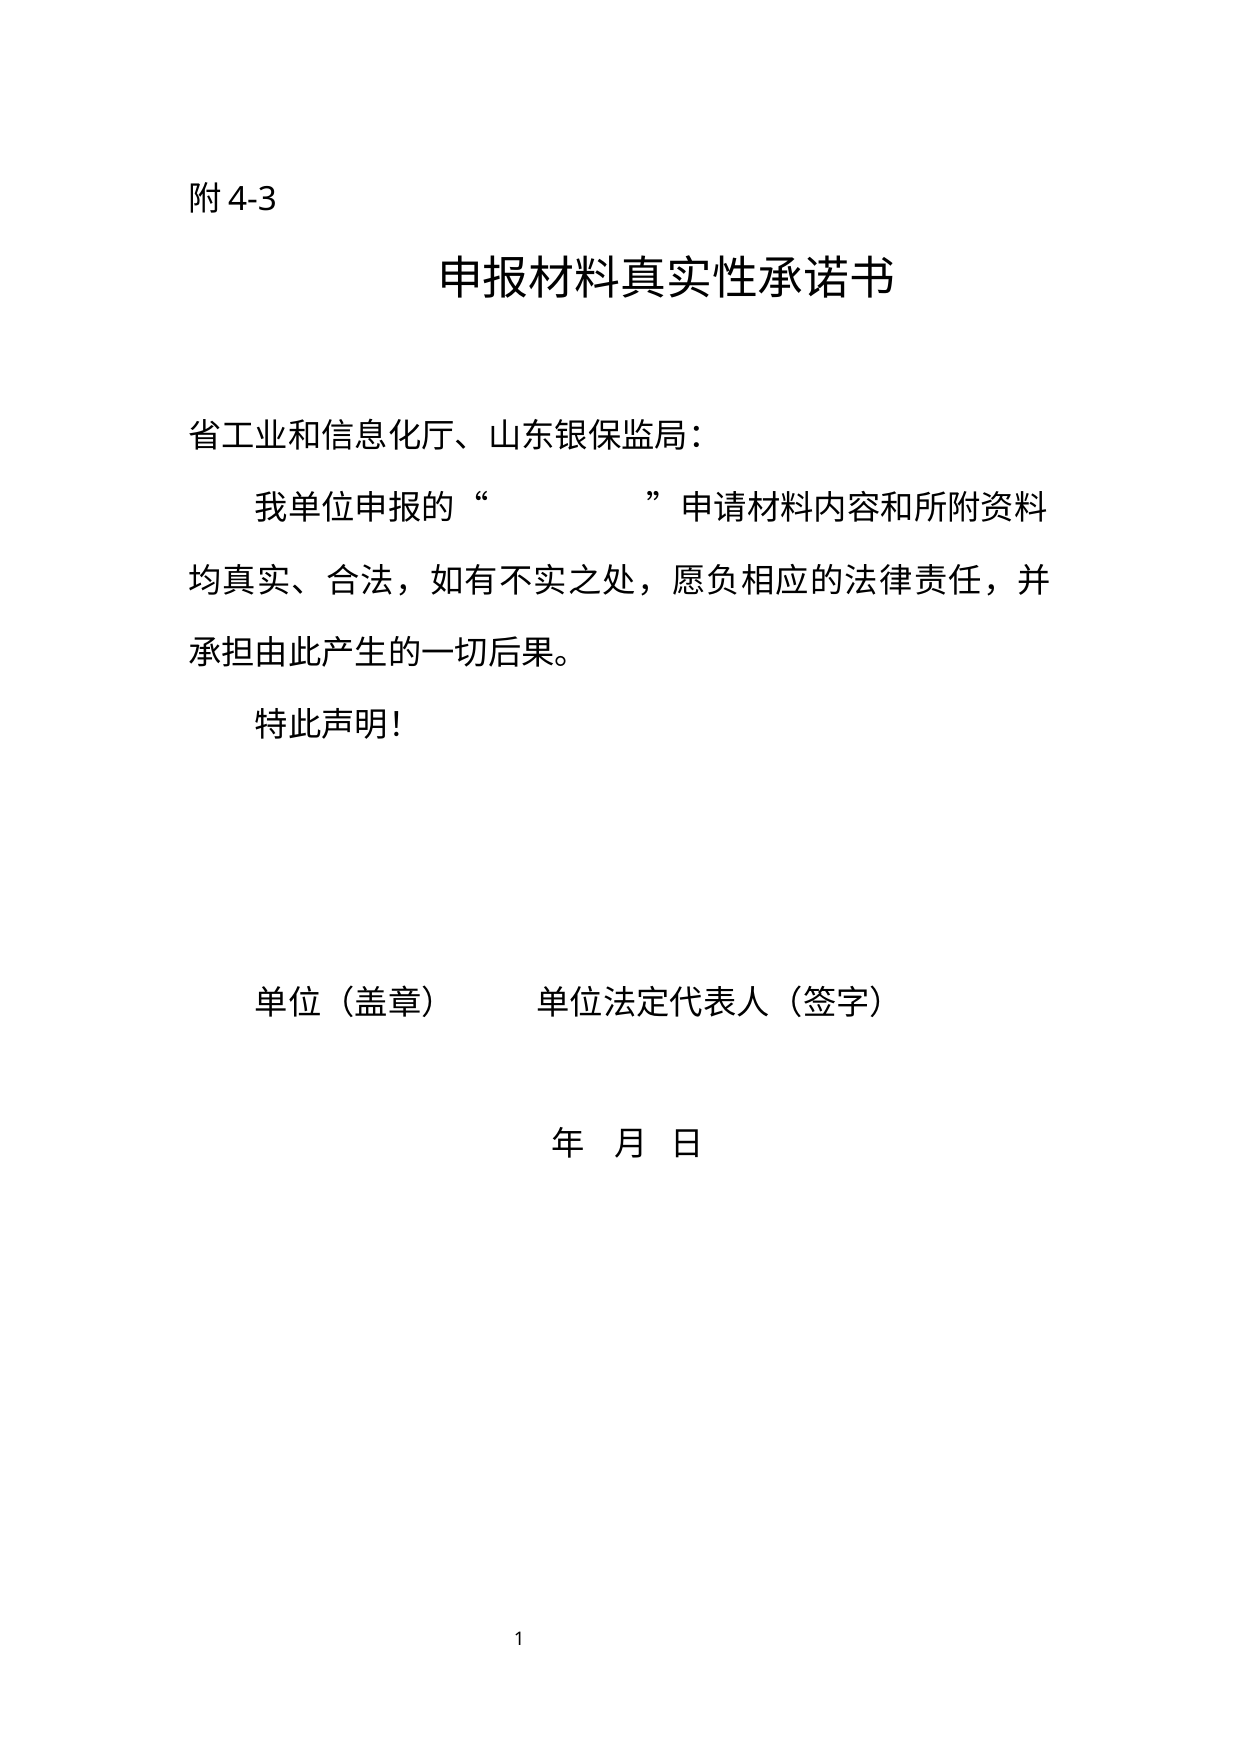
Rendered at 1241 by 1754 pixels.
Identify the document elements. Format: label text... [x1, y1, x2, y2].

text 单位（盖章） 单位法定代表人（签字） [188, 976, 1052, 1024]
text 我单位申报的“ ”申请材料内容和所附资料均真实、合法，如有不实之处，愿负相应的法律责任，并承担由此产生的一切后果。 [188, 481, 1052, 674]
text 附4-3 [188, 150, 1052, 241]
text 申报材料真实性承诺书 [188, 241, 1052, 307]
text 特此声明！ [188, 698, 1052, 746]
text 省工业和信息化厅、山东银保监局： [188, 409, 1052, 457]
text 年 月 日 [188, 1116, 1046, 1164]
